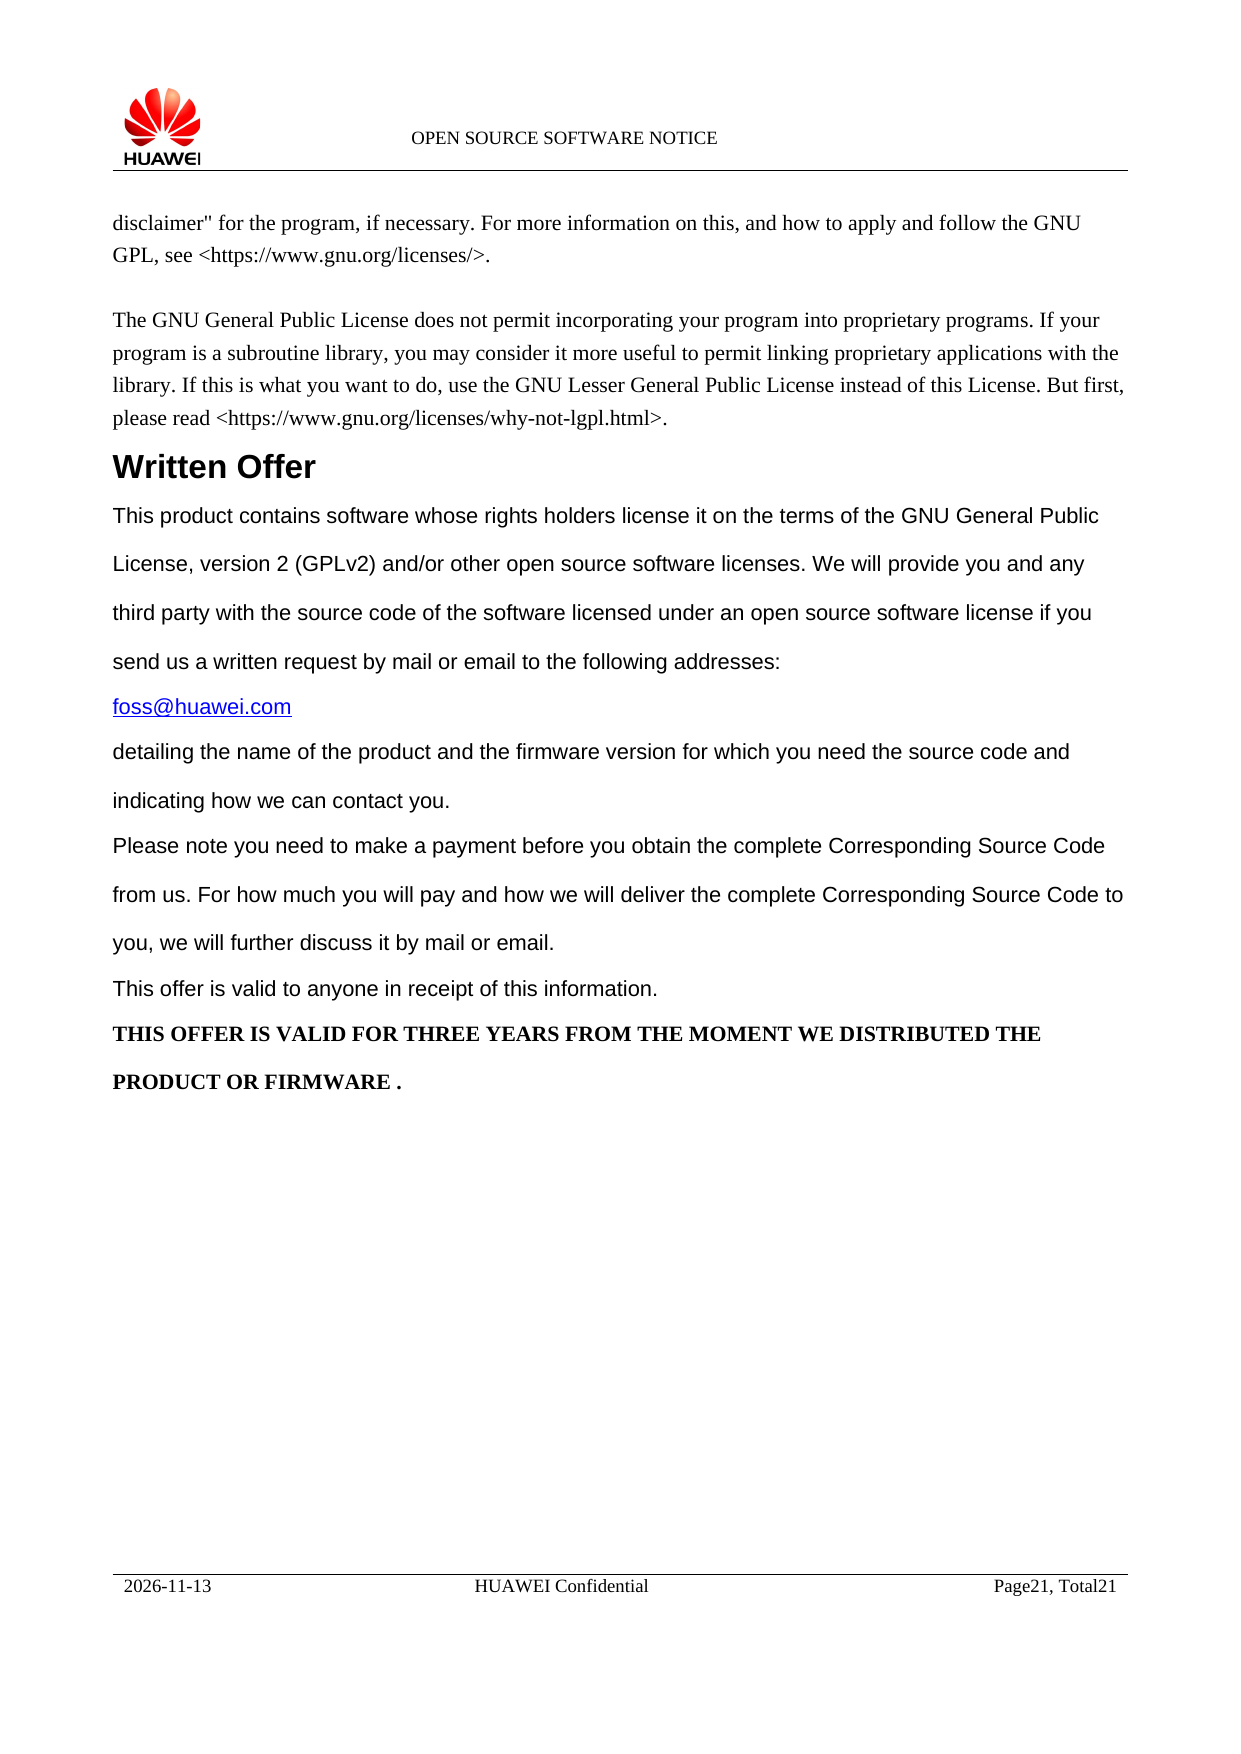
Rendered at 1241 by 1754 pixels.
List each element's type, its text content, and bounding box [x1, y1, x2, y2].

text This offer is valid for three years from the moment we distributed the product or firmware . [112, 1017, 1128, 1098]
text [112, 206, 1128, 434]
picture [124, 88, 201, 165]
text detailing the name of the product and the firmware version for which you need the source code and indicating how we can contact you. [112, 735, 1128, 817]
text foss@huawei.com [112, 690, 1128, 723]
text Please note you need to make a payment before you obtain the complete Corresponding Source Code from us. For how much you will pay and how we will deliver the complete Corresponding Source Code to you, we will further discuss it by mail or email. [112, 829, 1128, 959]
text This product contains software whose rights holders license it on the terms of the GNU General Public License, version 2 (GPLv2) and/or other open source software licenses. We will provide you and any third party with the source code of the software licensed under an open source software license if you send us a written request by mail or email to the following addresses: [112, 499, 1128, 678]
text This offer is valid to anyone in receipt of this information. [112, 972, 1128, 1004]
text Written Offer [112, 434, 1128, 499]
